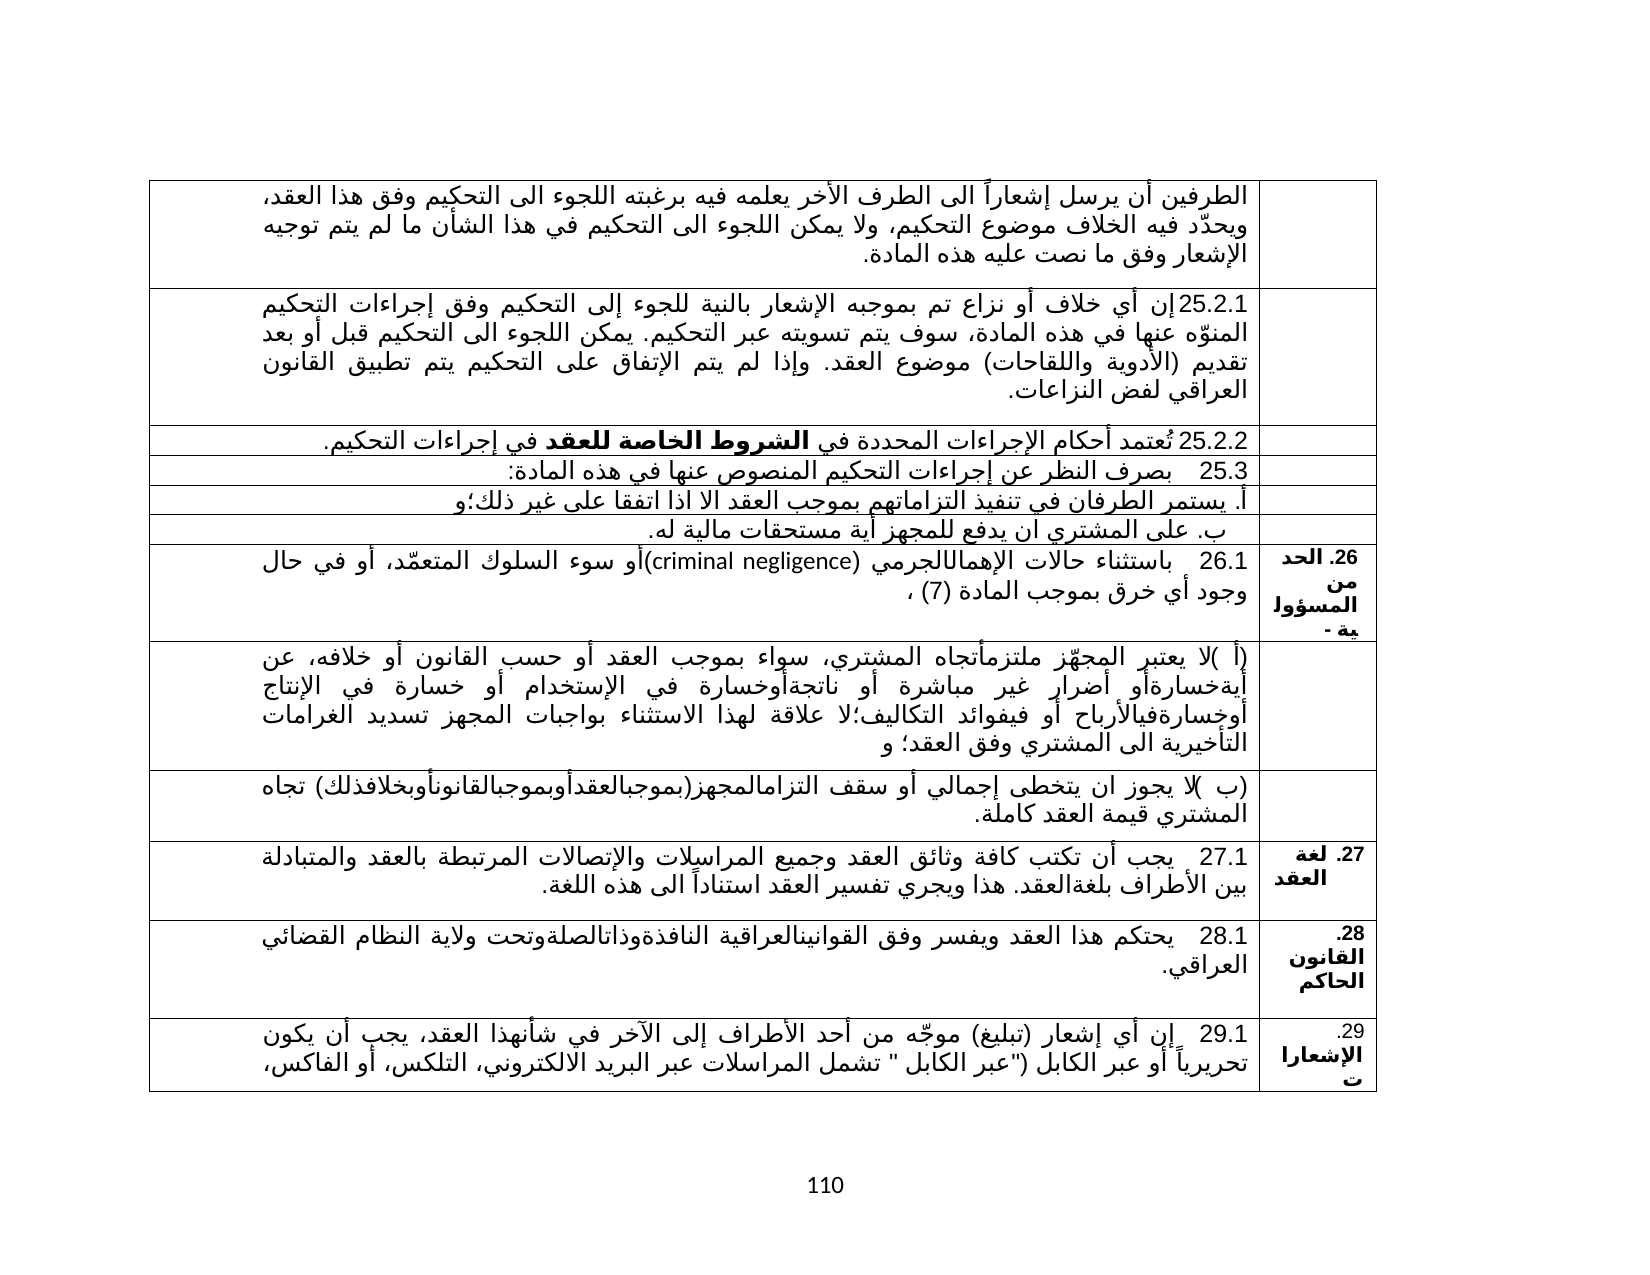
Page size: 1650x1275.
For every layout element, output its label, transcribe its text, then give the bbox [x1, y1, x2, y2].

table_cell ب. على المشتري ان يدفع للمجهز أية مستحقات مالية له. [150, 515, 1259, 544]
table_cell (أ) لا يعتبر المجهّز ملتزمأتجاه المشتري، سواء بموجب العقد أو حسب القانون أو خلافه، عن أيةخسارةأو أضرار غير مباشرة أو ناتجةأوخسارة في الإستخدام أو خسارة في الإنتاج أوخسارةفيالأرباح أو فيفوائد التكاليف؛لا علاقة لهذا الاستثناء بواجبات المجهز تسديد الغرامات التأخيرية الى المشتري وفق العقد؛ و [150, 642, 1259, 769]
table_cell [1260, 456, 1376, 484]
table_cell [150, 181, 1259, 288]
table_cell [1260, 486, 1376, 514]
table_cell [1260, 771, 1376, 841]
table_cell 26.1 باستثناء حالات الإهمالالجرمي (criminal negligence)أو سوء السلوك المتعمّد، أو في حال وجود أي خرق بموجب المادة (7) ، [150, 545, 1259, 641]
table_cell أ. يستمر الطرفان في تنفيذ التزاماتهم بموجب العقد الا اذا اتفقا على غير ذلك؛و [150, 486, 1259, 514]
table_cell [1260, 515, 1376, 544]
table_cell 25.3 بصرف النظر عن إجراءات التحكيم المنصوص عنها في هذه المادة: [150, 456, 1259, 484]
table_cell 27.1 يجب أن تكتب كافة وثائق العقد وجميع المراسلات والإتصالات المرتبطة بالعقد والمتبادلة بين الأطراف بلغةالعقد. هذا ويجري تفسير العقد استناداً الى هذه اللغة. [150, 842, 1259, 920]
table_cell 25.2.2 تُعتمد أحكام الإجراءات المحددة في الشروط الخاصة للعقد في إجراءات التحكيم. [150, 426, 1259, 455]
table_cell [1260, 289, 1376, 425]
table_cell [1260, 426, 1376, 455]
table_cell [1260, 642, 1376, 769]
table_cell (ب) لا يجوز ان يتخطى إجمالي أو سقف التزامالمجهز(بموجبالعقدأوبموجبالقانونأوبخلافذلك) تجاه المشتري قيمة العقد كاملة. [150, 771, 1259, 841]
table_cell 28. القانون الحاكم [1260, 921, 1376, 1018]
table_cell 25.2.1 إن أي خلاف أو نزاع تم بموجبه الإشعار بالنية للجوء إلى التحكيم وفق إجراءات التحكيم المنوّه عنها في هذه المادة، سوف يتم تسويته عبر التحكيم. يمكن اللجوء الى التحكيم قبل أو بعد تقديم (الأدوية واللقاحات) موضوع العقد. وإذا لم يتم الإتفاق على التحكيم يتم تطبيق القانون العراقي لفض النزاعات. [150, 289, 1259, 425]
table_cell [1260, 1019, 1376, 1091]
table_cell 28.1 يحتكم هذا العقد ويفسر وفق القوانينالعراقية النافذةوذاتالصلةوتحت ولاية النظام القضائي العراقي. [150, 921, 1259, 1018]
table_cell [150, 1019, 1259, 1091]
table_cell 26. الحد من المسؤولية - [1260, 545, 1376, 641]
table_cell 27. لغة العقد [1260, 842, 1376, 920]
table_cell [1260, 181, 1376, 288]
